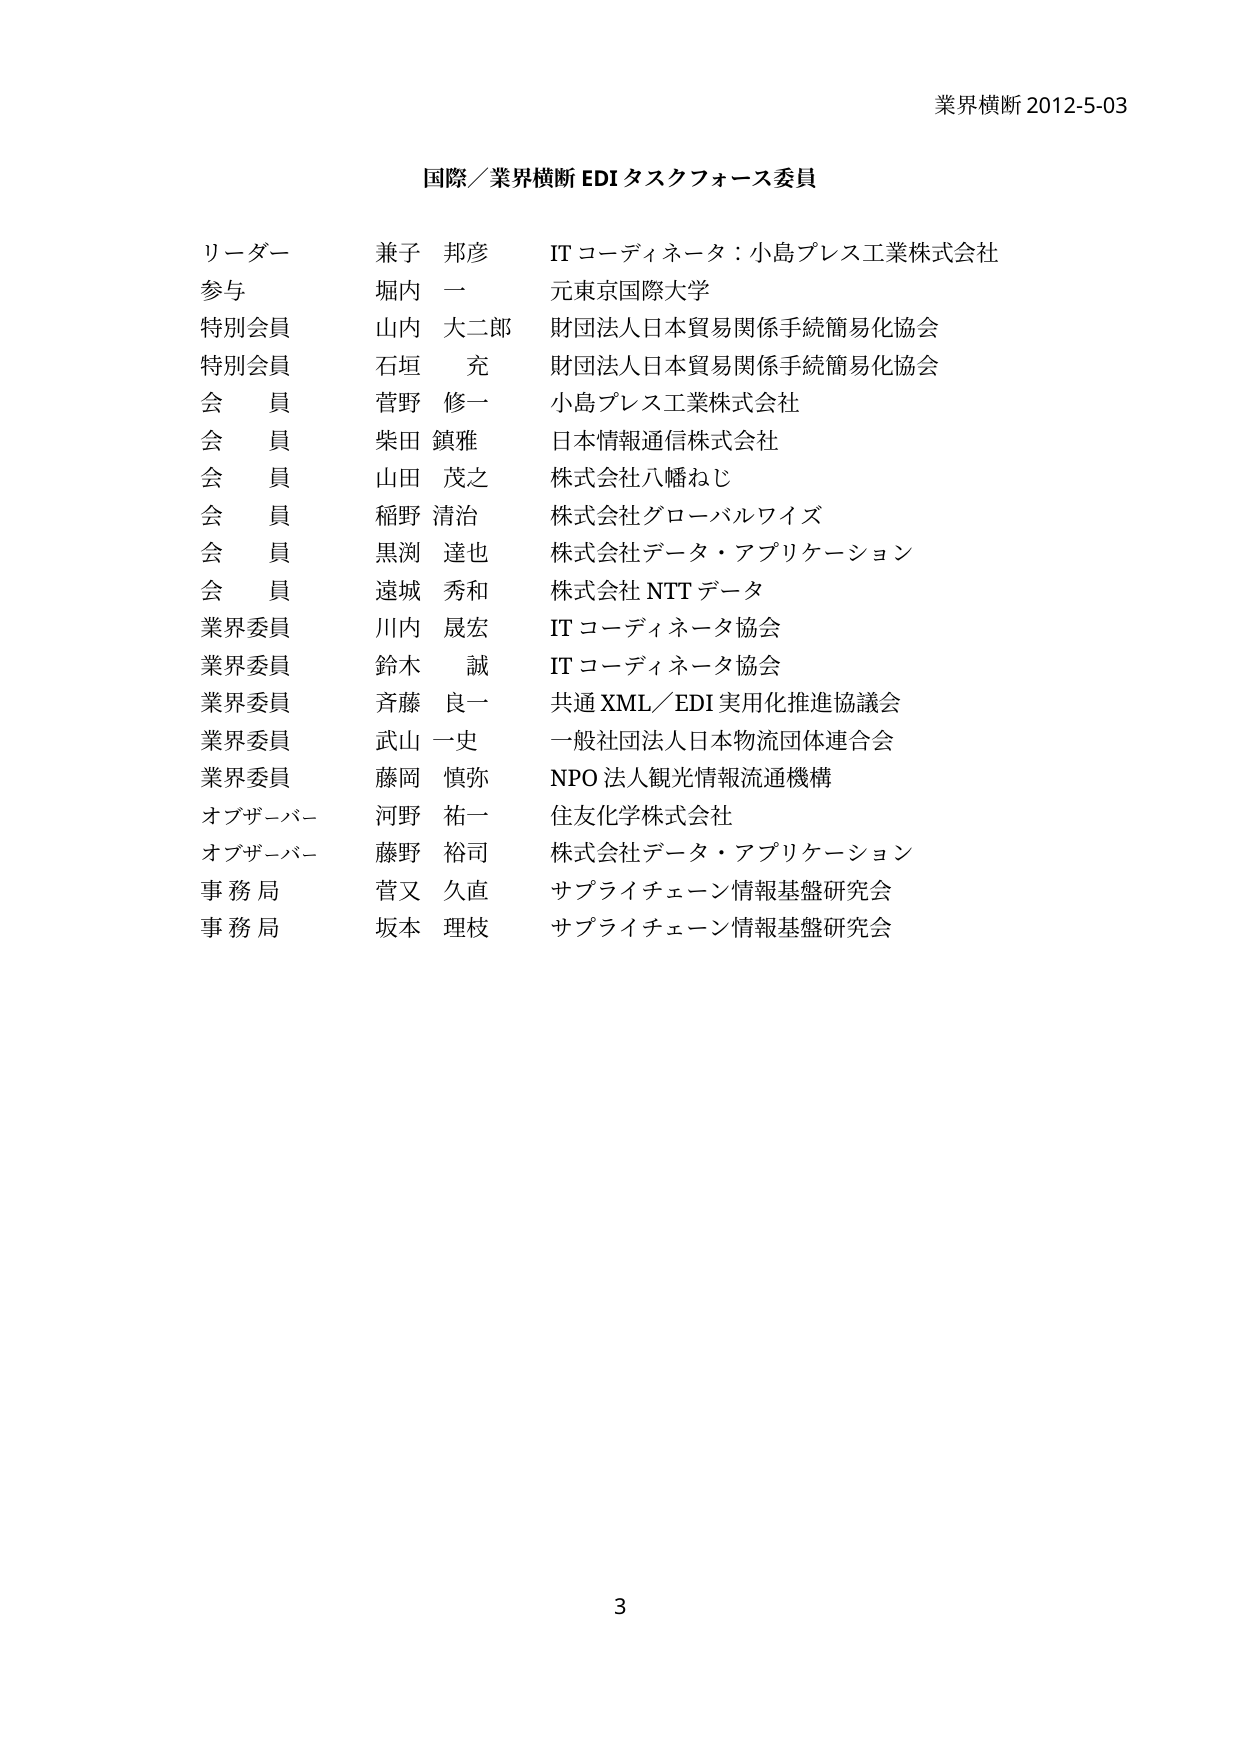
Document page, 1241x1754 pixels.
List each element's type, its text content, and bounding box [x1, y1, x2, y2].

text オブザーバー 河野 祐一 住友化学株式会社 [112, 796, 1128, 833]
text 会 員 遠城 秀和 株式会社NTTデータ [112, 571, 1128, 608]
text 業界委員 武山 一史 一般社団法人日本物流団体連合会 [112, 721, 1128, 758]
text 事 務 局 菅又 久直 サプライチェーン情報基盤研究会 [112, 871, 1128, 908]
text 参与 堀内 一 元東京国際大学 [112, 271, 1128, 308]
text 特別会員 石垣 充 財団法人日本貿易関係手続簡易化協会 [112, 346, 1128, 383]
text 事 務 局 坂本 理枝 サプライチェーン情報基盤研究会 [112, 908, 1128, 946]
text 業界委員 藤岡 慎弥 NPO法人観光情報流通機構 [112, 758, 1128, 796]
text 業界委員 斉藤 良一 共通XML／EDI実用化推進協議会 [112, 683, 1128, 721]
text 会 員 菅野 修一 小島プレス工業株式会社 [112, 383, 1128, 421]
text 特別会員 山内 大二郎 財団法人日本貿易関係手続簡易化協会 [112, 308, 1128, 346]
text 会 員 柴田 鎮雅 日本情報通信株式会社 [112, 421, 1128, 458]
text 国際／業界横断EDIタスクフォース委員 [112, 158, 1128, 196]
text 会 員 稲野 清治 株式会社グローバルワイズ [112, 496, 1128, 533]
text 会 員 山田 茂之 株式会社八幡ねじ [112, 458, 1128, 496]
text オブザーバー 藤野 裕司 株式会社データ・アプリケーション [112, 833, 1128, 871]
text 業界委員 鈴木 誠 ITコーディネータ協会 [112, 646, 1128, 683]
text 業界委員 川内 晟宏 ITコーディネータ協会 [112, 608, 1128, 646]
text 会 員 黒渕 達也 株式会社データ・アプリケーション [112, 533, 1128, 571]
text リーダー 兼子 邦彦 ITコーディネータ：小島プレス工業株式会社 [112, 233, 1128, 271]
